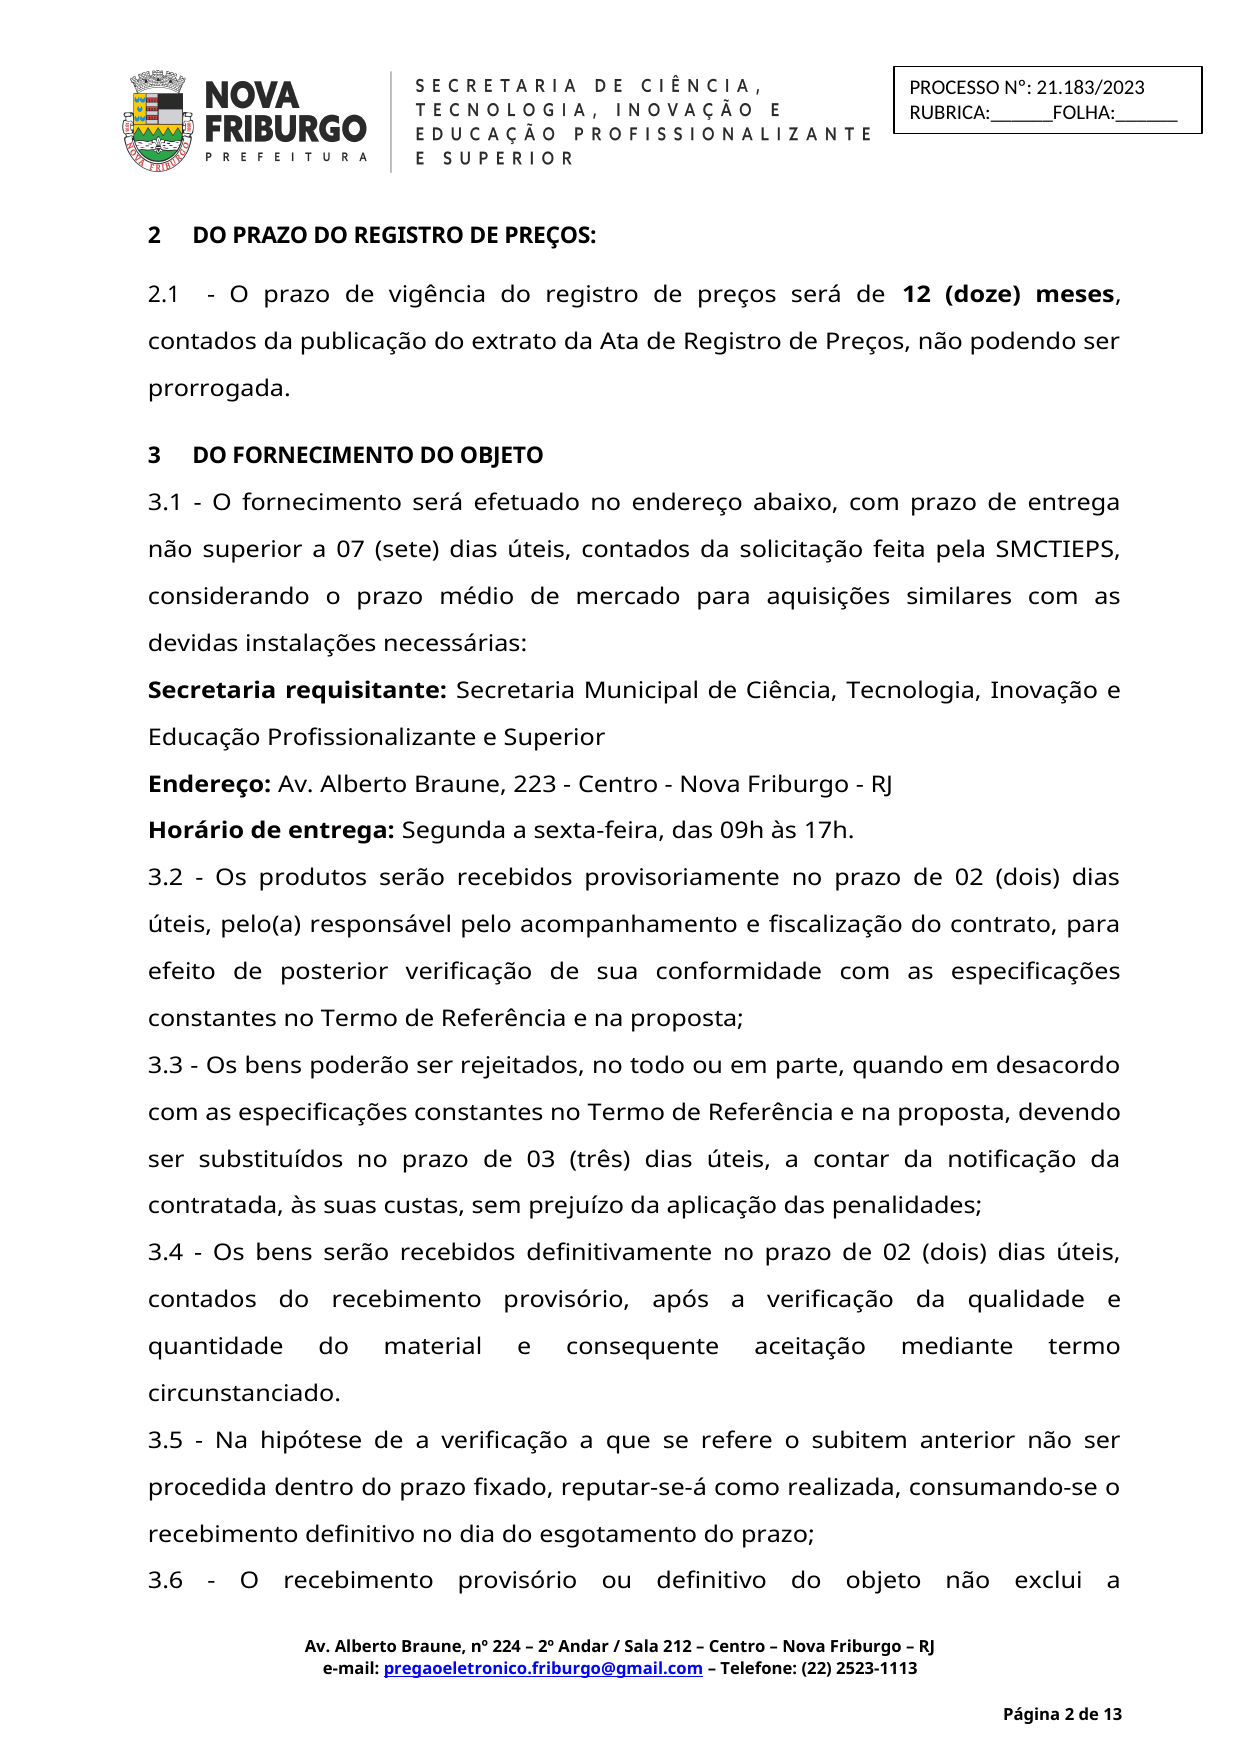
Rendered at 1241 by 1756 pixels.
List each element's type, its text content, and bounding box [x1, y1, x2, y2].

list DO PRAZO DO REGISTRO DE PREÇOS: [148, 219, 1122, 251]
text 3.4 - Os bens serão recebidos definitivamente no prazo de 02 (dois) dias úteis, contados do recebimento provisório, após a verificação da qualidade e quantidade do material e consequente aceitação mediante termo circunstanciado. [148, 1236, 1122, 1408]
text Horário de entrega: Segunda a sexta-feira, das 09h às 17h. [148, 814, 1122, 846]
text Endereço: Av. Alberto Braune, 223 - Centro - Nova Friburgo - RJ [148, 767, 1122, 799]
list - O prazo de vigência do registro de preços será de 12 (doze) meses, contados da publicação do extrato da Ata de Registro de Preços, não podendo ser prorrogada. [148, 278, 1122, 403]
text Secretaria requisitante: Secretaria Municipal de Ciência, Tecnologia, Inovação e Educação Profissionalizante e Superior [148, 674, 1122, 752]
list DO FORNECIMENTO DO OBJETO [148, 439, 1122, 471]
text 3.2 - Os produtos serão recebidos provisoriamente no prazo de 02 (dois) dias úteis, pelo(a) responsável pelo acompanhamento e fiscalização do contrato, para efeito de posterior verificação de sua conformidade com as especificações constantes no Termo de Referência e na proposta; [148, 861, 1122, 1033]
text 3.1 - O fornecimento será efetuado no endereço abaixo, com prazo de entrega não superior a 07 (sete) dias úteis, contados da solicitação feita pela SMCTIEPS, considerando o prazo médio de mercado para aquisições similares com as devidas instalações necessárias: [148, 486, 1122, 658]
picture [103, 44, 885, 189]
text 3.3 - Os bens poderão ser rejeitados, no todo ou em parte, quando em desacordo com as especificações constantes no Termo de Referência e na proposta, devendo ser substituídos no prazo de 03 (três) dias úteis, a contar da notificação da contratada, às suas custas, sem prejuízo da aplicação das penalidades; [148, 1049, 1122, 1221]
text 3.5 - Na hipótese de a verificação a que se refere o subitem anterior não ser procedida dentro do prazo fixado, reputar-se-á como realizada, consumando-se o recebimento definitivo no dia do esgotamento do prazo; [148, 1424, 1122, 1549]
